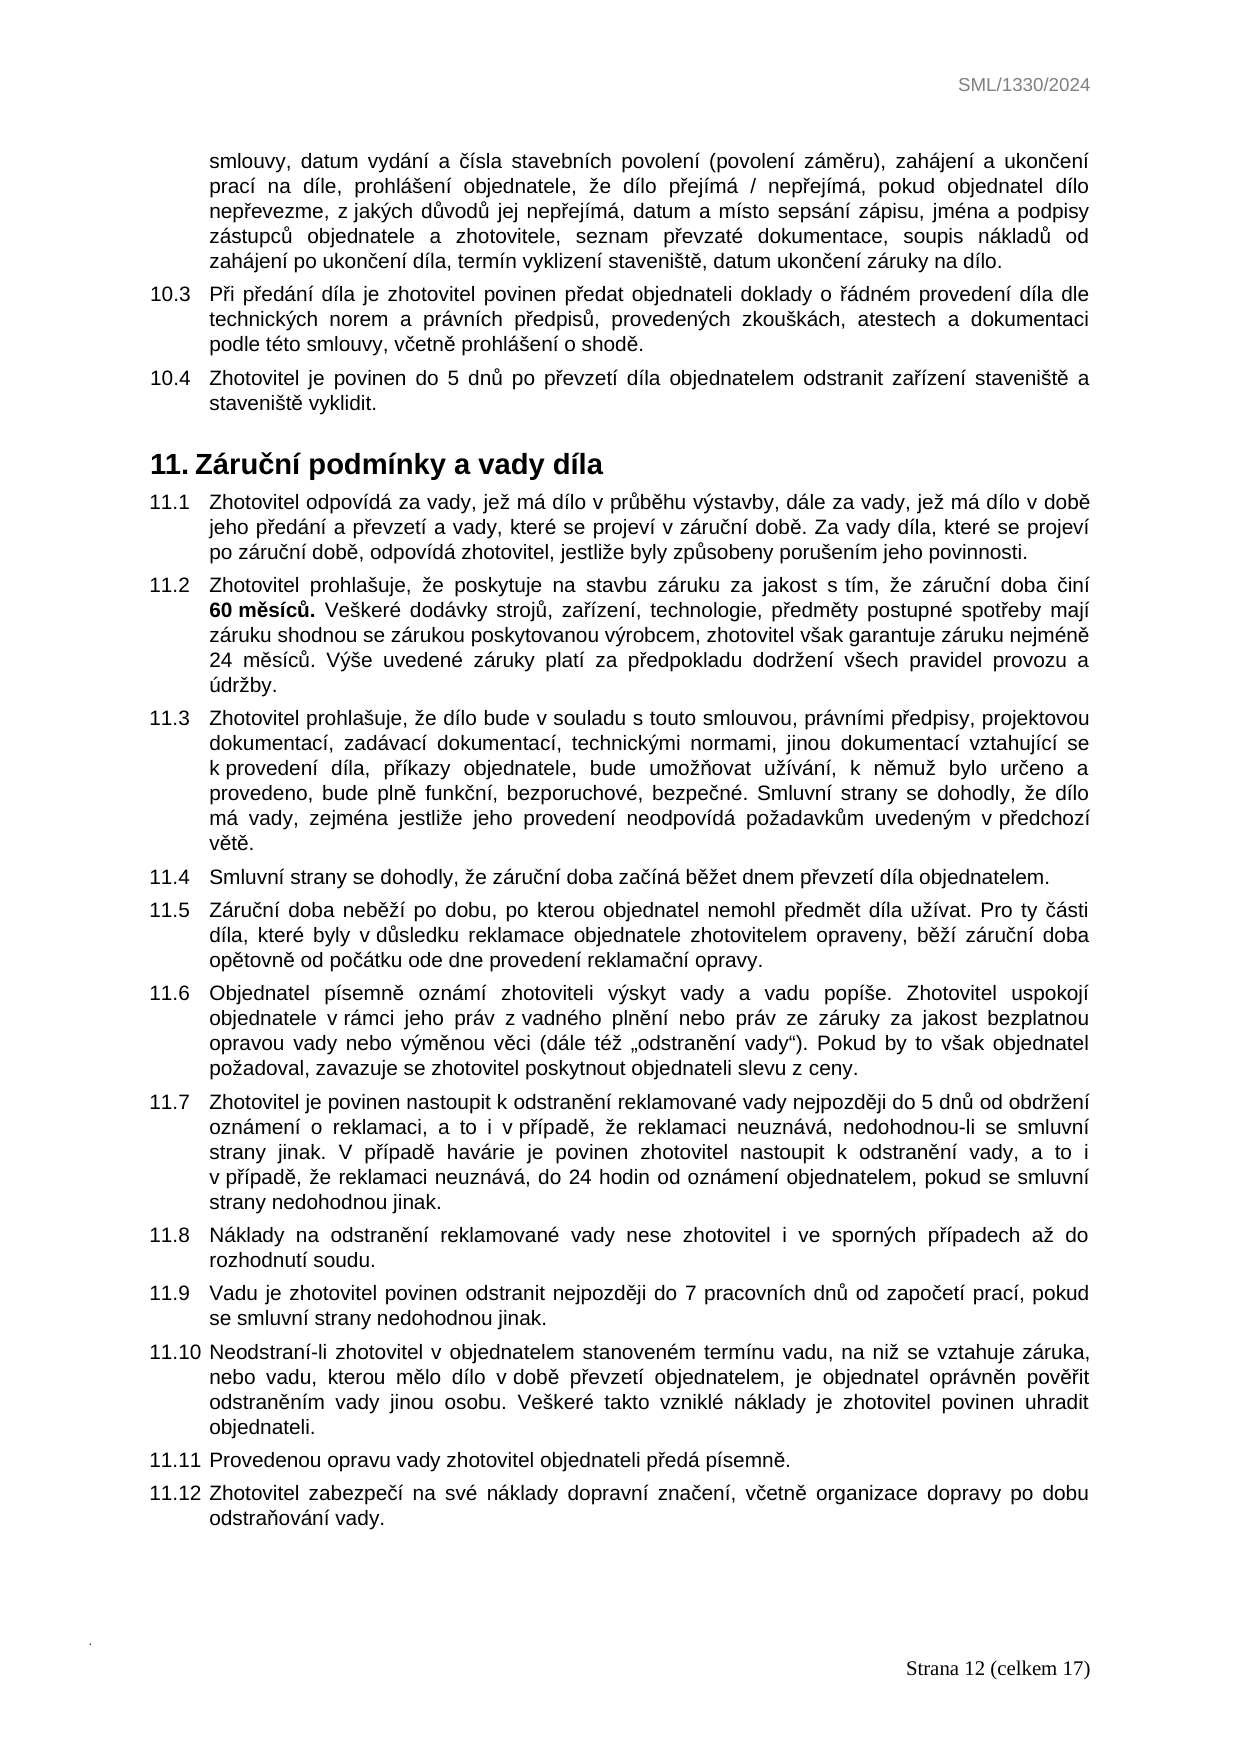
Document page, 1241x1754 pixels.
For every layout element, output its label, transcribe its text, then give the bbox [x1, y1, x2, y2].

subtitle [150, 148, 1090, 273]
subtitle 10.3 Při předání díla je zhotovitel povinen předat objednateli doklady o řádném provedení díla dle technických norem a právních předpisů, provedených zkouškách, atestech a dokumentaci podle této smlouvy, včetně prohlášení o shodě. [150, 281, 1090, 356]
subtitle Neodstraní-li zhotovitel v objednatelem stanoveném termínu vadu, na niž se vztahuje záruka, nebo vadu, kterou mělo dílo v době převzetí objednatelem, je objednatel oprávněn pověřit odstraněním vady jinou osobu. Veškeré takto vzniklé náklady je zhotovitel povinen uhradit objednateli. [149, 1338, 1090, 1438]
subtitle Zhotovitel zabezpečí na své náklady dopravní značení, včetně organizace dopravy po dobu odstraňování vady. [149, 1480, 1090, 1530]
subtitle Záruční doba neběží po dobu, po kterou objednatel nemohl předmět díla užívat. Pro ty části díla, které byly v důsledku reklamace objednatele zhotovitelem opraveny, běží záruční doba opětovně od počátku ode dne provedení reklamační opravy. [149, 897, 1090, 972]
subtitle Objednatel písemně oznámí zhotoviteli výskyt vady a vadu popíše. Zhotovitel uspokojí objednatele v rámci jeho práv z vadného plnění nebo práv ze záruky za jakost bezplatnou opravou vady nebo výměnou věci (dále též „odstranění vady“). Pokud by to však objednatel požadoval, zavazuje se zhotovitel poskytnout objednateli slevu z ceny. [149, 980, 1090, 1080]
subtitle Zhotovitel je povinen nastoupit k odstranění reklamované vady nejpozději do 5 dnů od obdržení oznámení o reklamaci, a to i v případě, že reklamaci neuznává, nedohodnou-li se smluvní strany jinak. V případě havárie je povinen zhotovitel nastoupit k odstranění vady, a to i v případě, že reklamaci neuznává, do 24 hodin od oznámení objednatelem, pokud se smluvní strany nedohodnou jinak. [149, 1088, 1090, 1213]
subtitle Zhotovitel prohlašuje, že poskytuje na stavbu záruku za jakost s tím, že záruční doba činí 60 měsíců. Veškeré dodávky strojů, zařízení, technologie, předměty postupné spotřeby mají záruku shodnou se zárukou poskytovanou výrobcem, zhotovitel však garantuje záruku nejméně 24 měsíců. Výše uvedené záruky platí za předpokladu dodržení všech pravidel provozu a údržby. [149, 572, 1090, 697]
subtitle Smluvní strany se dohodly, že záruční doba začíná běžet dnem převzetí díla objednatelem. [149, 863, 1090, 888]
subtitle Zhotovitel odpovídá za vady, jež má dílo v průběhu výstavby, dále za vady, jež má dílo v době jeho předání a převzetí a vady, které se projeví v záruční době. Za vady díla, které se projeví po záruční době, odpovídá zhotovitel, jestliže byly způsobeny porušením jeho povinnosti. [149, 488, 1090, 563]
subtitle 10.4 Zhotovitel je povinen do 5 dnů po převzetí díla objednatelem odstranit zařízení staveniště a staveniště vyklidit. [150, 364, 1090, 414]
subtitle Náklady na odstranění reklamované vady nese zhotovitel i ve sporných případech až do rozhodnutí soudu. [149, 1222, 1090, 1272]
subtitle Provedenou opravu vady zhotovitel objednateli předá písemně. [149, 1447, 1090, 1472]
subtitle Záruční podmínky a vady díla [150, 447, 1090, 480]
subtitle Vadu je zhotovitel povinen odstranit nejpozději do 7 pracovních dnů od započetí prací, pokud se smluvní strany nedohodnou jinak. [149, 1280, 1090, 1330]
subtitle Zhotovitel prohlašuje, že dílo bude v souladu s touto smlouvou, právními předpisy, projektovou dokumentací, zadávací dokumentací, technickými normami, jinou dokumentací vztahující se k provedení díla, příkazy objednatele, bude umožňovat užívání, k němuž bylo určeno a provedeno, bude plně funkční, bezporuchové, bezpečné. Smluvní strany se dohodly, že dílo má vady, zejména jestliže jeho provedení neodpovídá požadavkům uvedeným v předchozí větě. [149, 705, 1090, 855]
